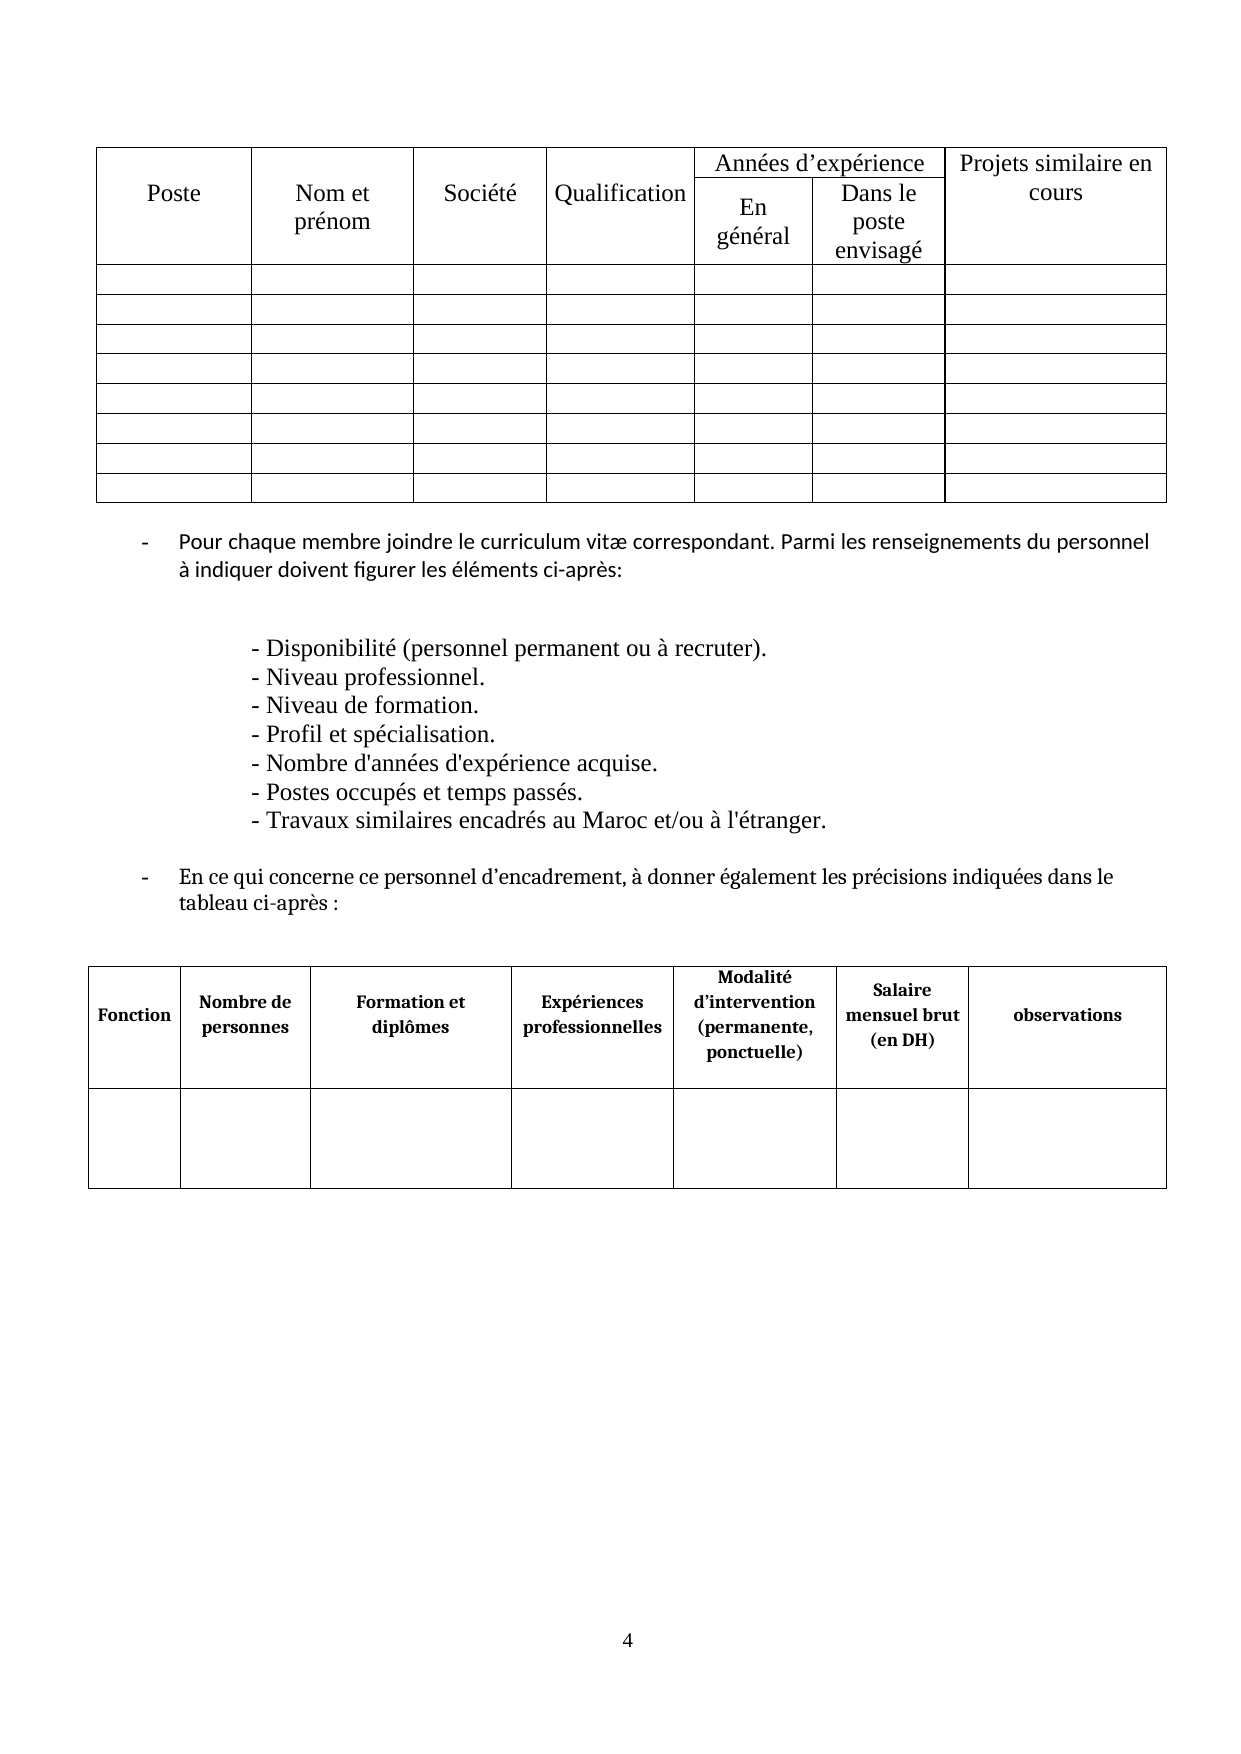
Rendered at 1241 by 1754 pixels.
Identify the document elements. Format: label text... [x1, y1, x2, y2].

table_cell En général [695, 178, 812, 264]
table_cell [414, 354, 546, 383]
table_cell [813, 384, 944, 413]
table_cell [547, 354, 694, 383]
table_cell [97, 444, 251, 472]
table_cell [252, 354, 413, 383]
table_cell [695, 354, 812, 383]
table_cell [813, 265, 944, 294]
table_cell [252, 384, 413, 413]
table_header Modalité d’intervention (permanente, ponctuelle) [674, 967, 836, 1088]
table_cell [695, 414, 812, 443]
table_cell [97, 354, 251, 383]
table_cell [512, 1089, 673, 1188]
table_cell [946, 414, 1166, 443]
table_cell [252, 444, 413, 472]
table_cell [946, 474, 1166, 502]
table_cell [547, 325, 694, 353]
table_cell [695, 325, 812, 353]
table_cell [547, 444, 694, 472]
table_cell [547, 384, 694, 413]
table_cell [813, 414, 944, 443]
table_cell [97, 265, 251, 294]
table_cell [695, 444, 812, 472]
text - Postes occupés et temps passés. [103, 777, 1152, 806]
table_header observations [969, 967, 1166, 1088]
table_cell [97, 474, 251, 502]
table_cell [547, 295, 694, 323]
table_cell [252, 265, 413, 294]
table_cell [89, 1089, 180, 1188]
table_cell Dans le poste envisagé [813, 178, 944, 264]
table_cell [813, 474, 944, 502]
table_header [414, 148, 546, 177]
table_cell [946, 384, 1166, 413]
table_cell [414, 474, 546, 502]
table_cell [837, 1089, 968, 1188]
table_cell [97, 295, 251, 323]
text - Travaux similaires encadrés au Maroc et/ou à l'étranger. [103, 806, 1152, 834]
table_cell [695, 265, 812, 294]
table_cell [813, 325, 944, 353]
table_cell [414, 414, 546, 443]
table_cell [252, 325, 413, 353]
table_header Salaire mensuel brut (en DH) [837, 967, 968, 1088]
table_cell [252, 474, 413, 502]
table_cell [969, 1089, 1166, 1188]
table_cell [414, 265, 546, 294]
table_header [97, 148, 251, 177]
table_header Formation et diplômes [311, 967, 511, 1088]
text - Niveau professionnel. [103, 662, 1152, 691]
table_cell [813, 295, 944, 323]
table_cell [252, 295, 413, 323]
text - Disponibilité (personnel permanent ou à recruter). [103, 633, 1152, 662]
table_cell [252, 414, 413, 443]
table_cell [97, 325, 251, 353]
list En ce qui concerne ce personnel d’encadrement, à donner également les précisions indiquées dans le tableau ci-après : [141, 863, 1152, 916]
table_cell [695, 295, 812, 323]
table_cell [946, 354, 1166, 383]
table_cell [547, 474, 694, 502]
table_header Fonction [89, 967, 180, 1088]
table_cell [97, 384, 251, 413]
table_header [547, 148, 694, 177]
table_header Projets similaire en cours [946, 148, 1166, 264]
table_cell Qualification [547, 177, 694, 264]
table_header [252, 148, 413, 177]
table_cell [311, 1089, 511, 1188]
table_cell [674, 1089, 836, 1188]
table_cell Poste [97, 177, 251, 264]
table_cell [946, 444, 1166, 472]
table_cell Nom et prénom [252, 177, 413, 264]
table_cell [695, 474, 812, 502]
table_cell [946, 325, 1166, 353]
table_cell [695, 384, 812, 413]
table_cell [813, 354, 944, 383]
table_cell [946, 265, 1166, 294]
table_header Nombre de personnes [181, 967, 310, 1088]
table_cell [97, 414, 251, 443]
table_header Années d’expérience [695, 148, 944, 177]
text - Profil et spécialisation. [103, 719, 1152, 748]
table_cell [547, 265, 694, 294]
table_cell [414, 325, 546, 353]
table_cell [946, 295, 1166, 323]
table_cell [181, 1089, 310, 1188]
table_cell [547, 414, 694, 443]
table_header Expériences professionnelles [512, 967, 673, 1088]
table_cell Société [414, 177, 546, 264]
text - Nombre d'années d'expérience acquise. [103, 748, 1152, 777]
table_cell [414, 444, 546, 472]
table_cell [414, 384, 546, 413]
table_cell [813, 444, 944, 472]
text - Niveau de formation. [103, 691, 1152, 719]
list Pour chaque membre joindre le curriculum vitæ correspondant. Parmi les renseignements du personnel à indiquer doivent figurer les éléments ci-après: [141, 527, 1152, 583]
table_cell [414, 295, 546, 323]
